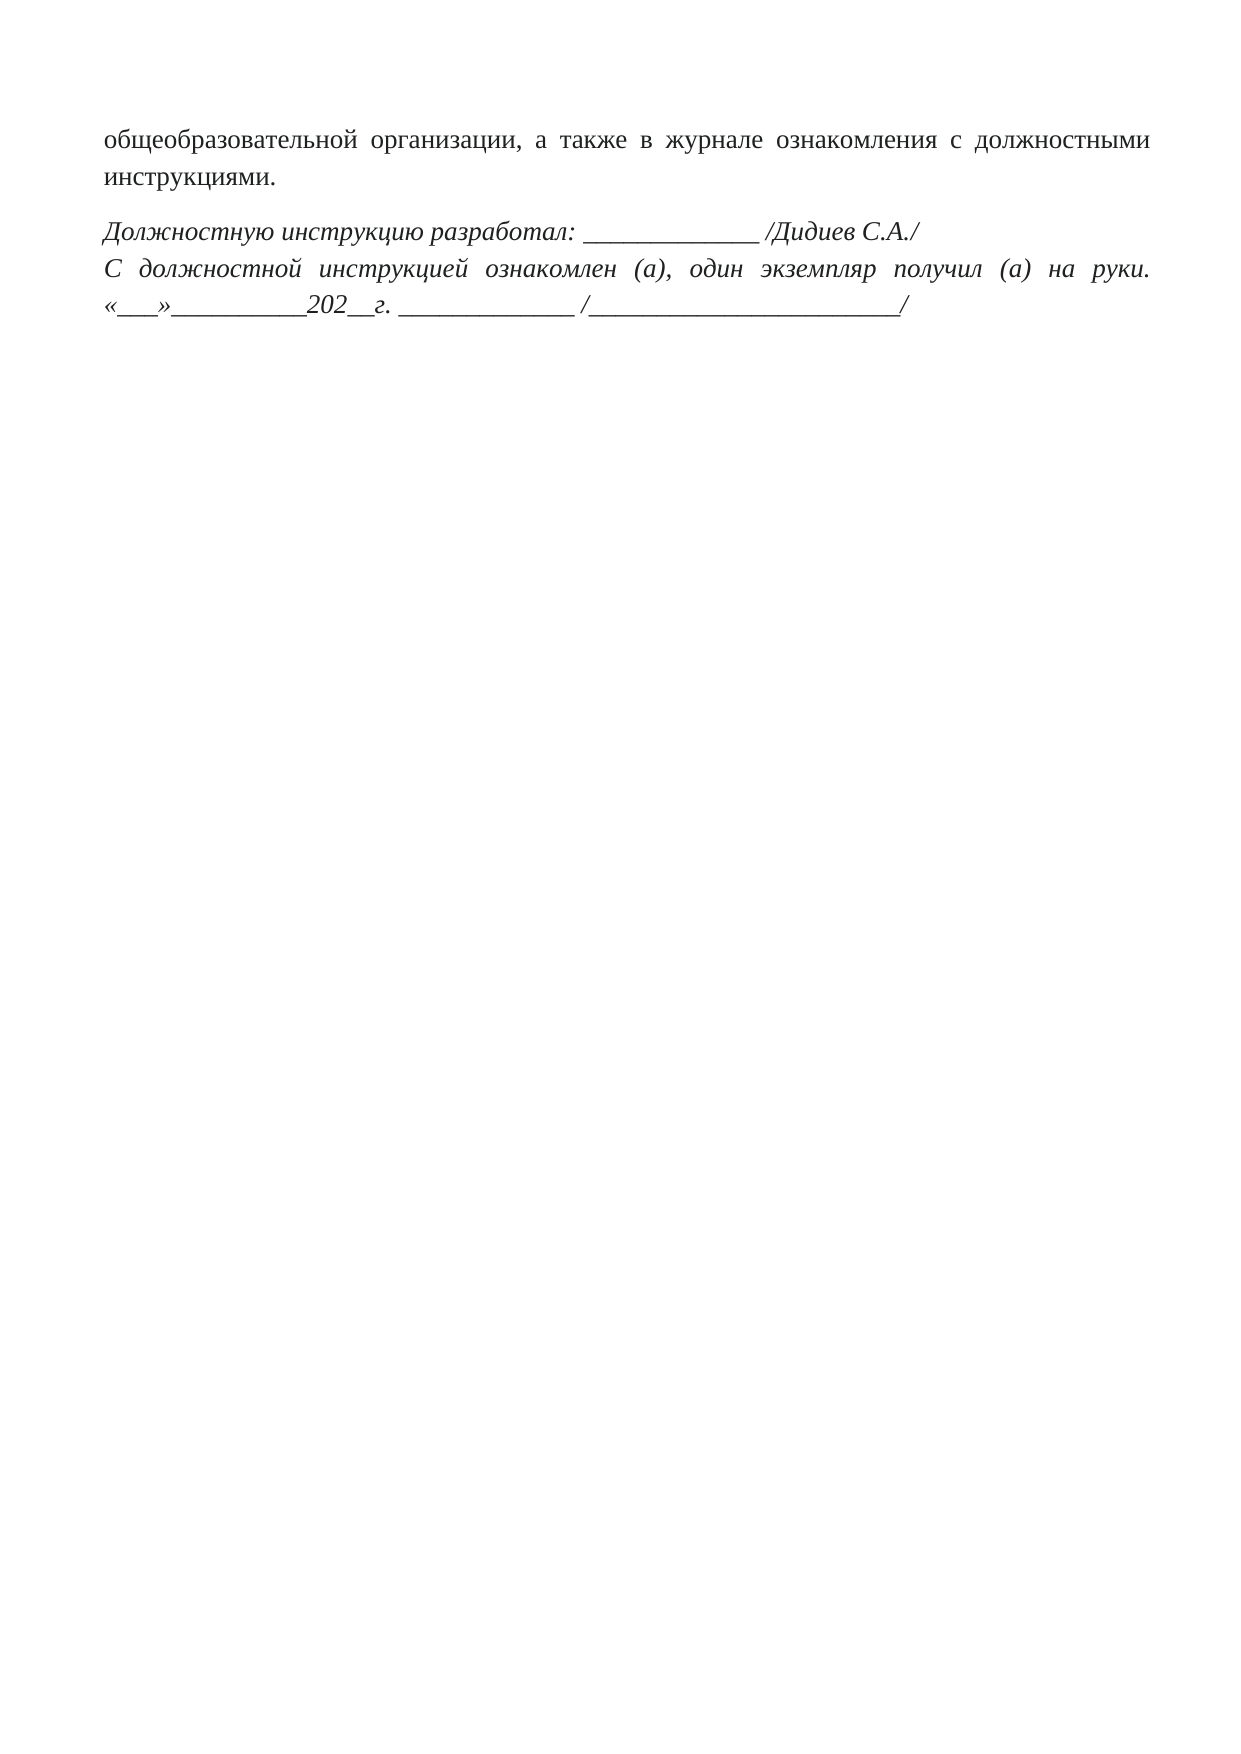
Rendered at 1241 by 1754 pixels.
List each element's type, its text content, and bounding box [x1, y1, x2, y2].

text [103, 118, 1152, 191]
text С должностной инструкцией ознакомлен (а), один экземпляр получил (а) на руки. «___»__________202__г. _____________ /_______________________/ [103, 247, 1152, 320]
text Должностную инструкцию разработал: _____________ /Дидиев С.А./ [103, 210, 1152, 247]
